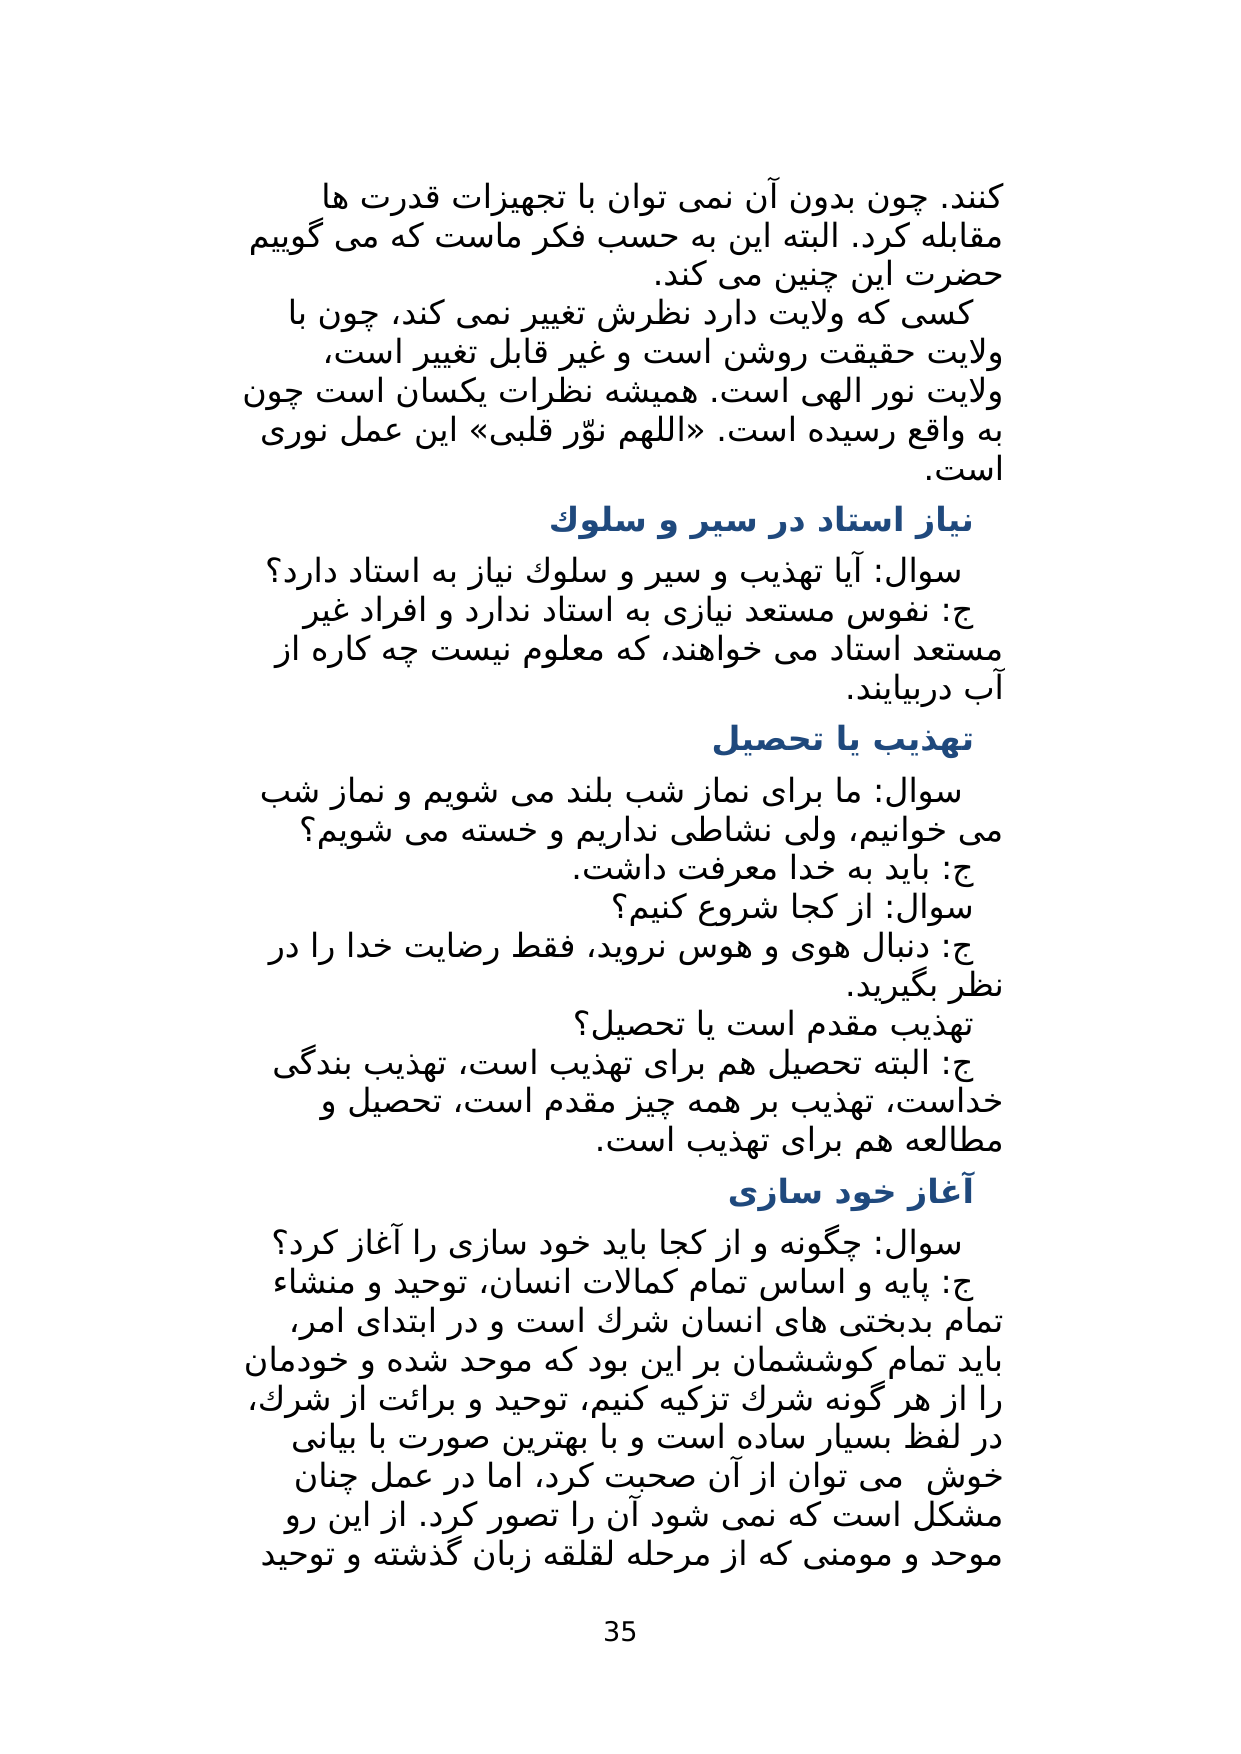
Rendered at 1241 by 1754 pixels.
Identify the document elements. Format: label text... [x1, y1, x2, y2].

text تهذيب مقدم است يا تحصيل؟ [236, 1004, 1004, 1043]
text ج: دنبال هوى و هوس نرويد، فقط رضايت خدا را در نظر بگيريد. [236, 927, 1004, 1004]
text سوال: چگونه و از كجا بايد خود سازى را آغاز كرد؟ [236, 1223, 1004, 1262]
text سوال: ما براى نماز شب بلند مى شويم و نماز شب مى خوانيم، ولى نشاطى نداريم و خسته مى شويم؟ [236, 771, 1004, 849]
text ج: نفوس مستعد نيازى به استاد ندارد و افراد غير مستعد استاد مى خواهند، كه معلوم نيست چه كاره از آب دربيايند. [236, 591, 1004, 707]
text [236, 1262, 1004, 1573]
subtitle آغاز خود سازى [236, 1172, 1004, 1211]
subtitle نياز استاد در سير و سلوك [236, 501, 1004, 539]
text ج: بايد به خدا معرفت داشت. [236, 849, 1004, 888]
text كسى كه ولايت دارد نظرش تغيير نمى كند، چون با ولايت حقيقت روشن است و غير قابل تغيير است، ولايت نور الهى است. هميشه نظرات يكسان است چون به واقع رسيده است. «اللهم نوّر قلبى» اين عمل نورى است. [236, 294, 1004, 488]
text سوال: آيا تهذيب و سير و سلوك نياز به استاد دارد؟ [236, 552, 1004, 591]
text سوال: از كجا شروع كنيم؟ [236, 888, 1004, 927]
text ج: البته تحصيل هم براى تهذيب است، تهذيب بندگى خداست، تهذيب بر همه چيز مقدم است، تحصيل و مطالعه هم براى تهذيب است. [236, 1043, 1004, 1160]
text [236, 177, 1004, 294]
subtitle تهذيب يا تحصيل [236, 720, 1004, 759]
